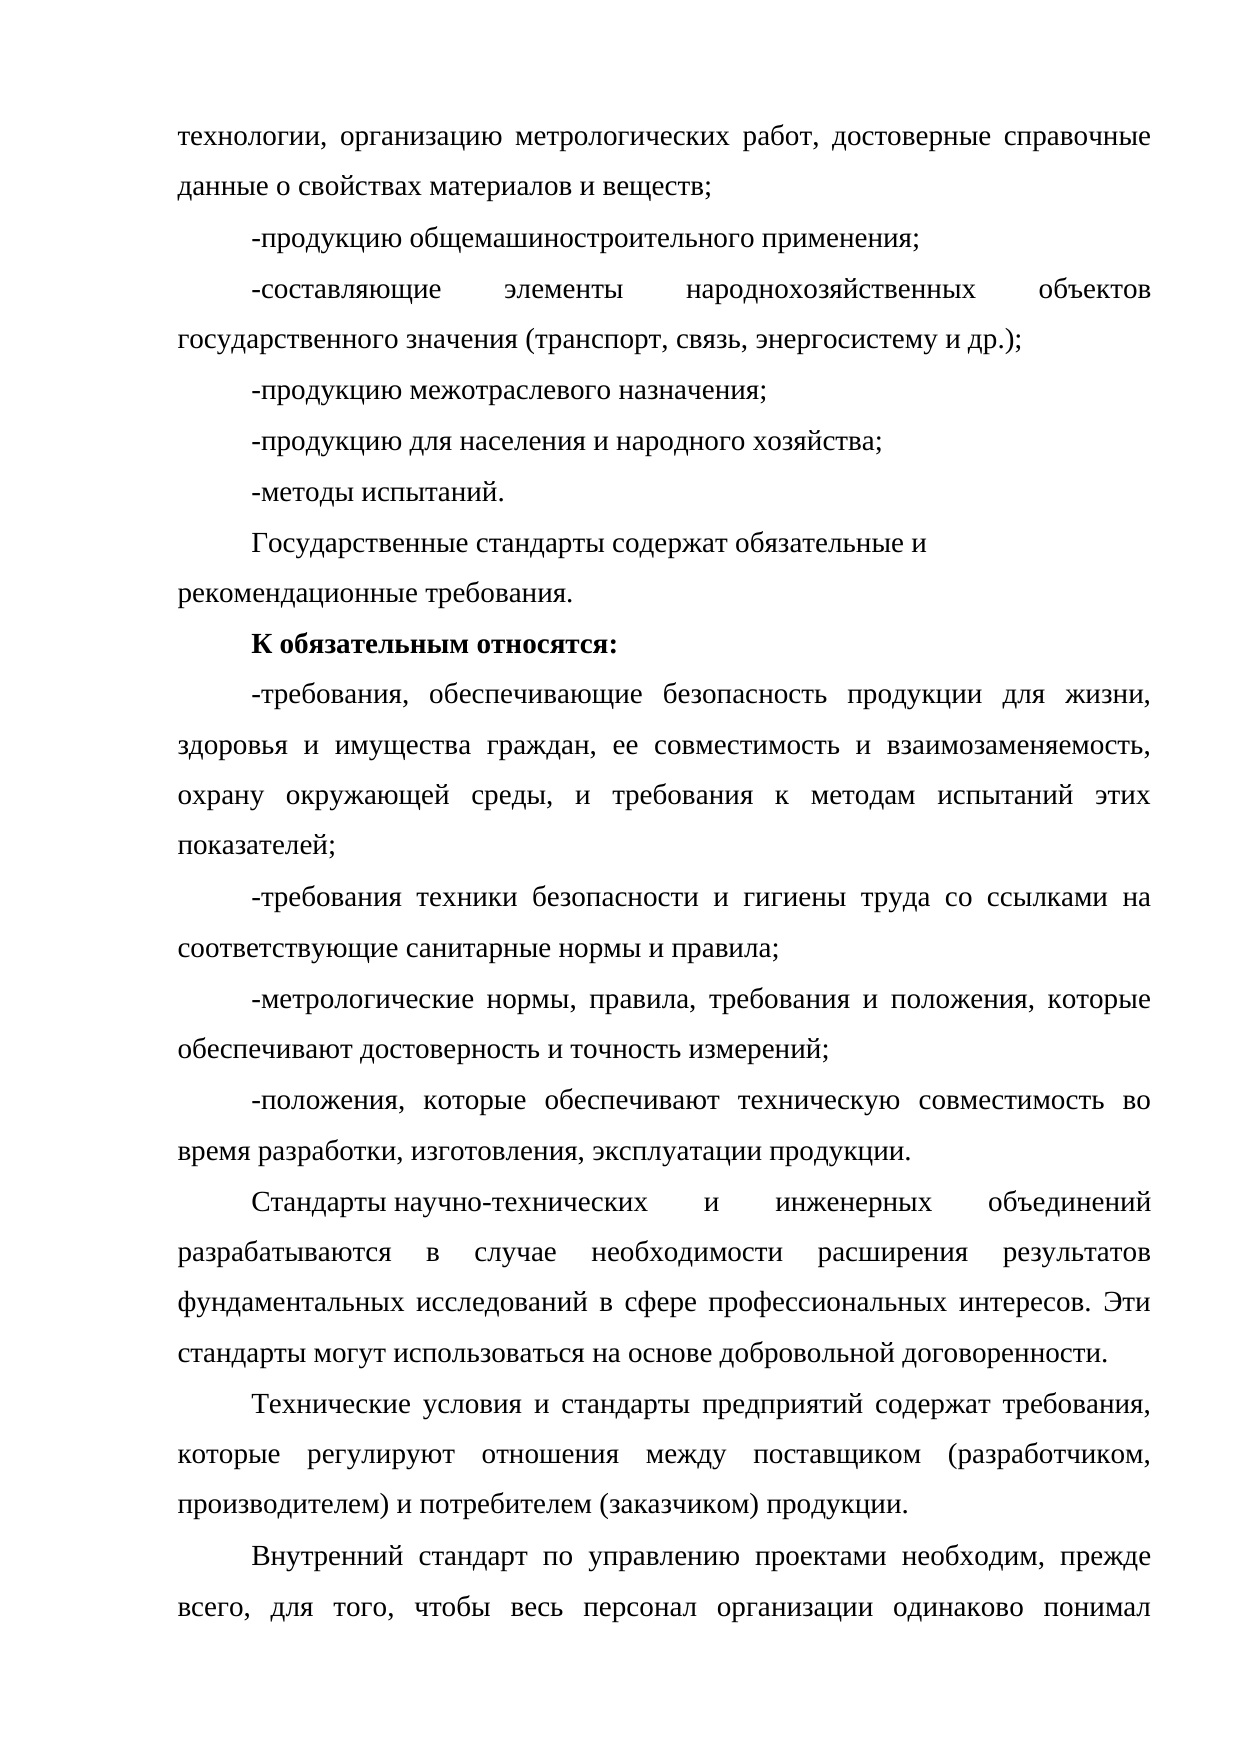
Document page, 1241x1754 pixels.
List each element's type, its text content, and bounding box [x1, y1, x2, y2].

text К обязательным относятся: [177, 626, 1152, 660]
text -продукцию общемашиностроительного применения; [177, 220, 1152, 254]
text -продукцию для населения и народного хозяйства; [177, 423, 1152, 457]
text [177, 118, 1152, 202]
text Государственные стандарты содержат обязательные и рекомендационные требования. [177, 525, 1152, 609]
text -методы испытаний. [177, 474, 1152, 507]
text Технические условия и стандарты предприятий содержат требования, которые регулируют отношения между поставщиком (разработчиком, производителем) и потребителем (заказчиком) продукции. [177, 1386, 1152, 1520]
text -продукцию межотраслевого назначения; [177, 372, 1152, 406]
text -требования техники безопасности и гигиены труда со ссылками на соответствующие санитарные нормы и правила; [177, 879, 1152, 963]
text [177, 1538, 1152, 1622]
text -положения, которые обеспечивают техническую совместимость во время разработки, изготовления, эксплуатации продукции. [177, 1082, 1152, 1166]
text Стандарты научно-технических и инженерных объединений разрабатываются в случае необходимости расширения результатов фундаментальных исследований в сфере профессиональных интересов. Эти стандарты могут использоваться на основе добровольной договоренности. [177, 1184, 1152, 1368]
text -метрологические нормы, правила, требования и положения, которые обеспечивают достоверность и точность измерений; [177, 981, 1152, 1065]
text -составляющие элементы народнохозяйственных объектов государственного значения (транспорт, связь, энергосистему и др.); [177, 271, 1152, 354]
text -требования, обеспечивающие безопасность продукции для жизни, здоровья и имущества граждан, ее совместимость и взаимозаменяемость, охрану окружающей среды, и требования к методам испытаний этих показателей; [177, 677, 1152, 861]
